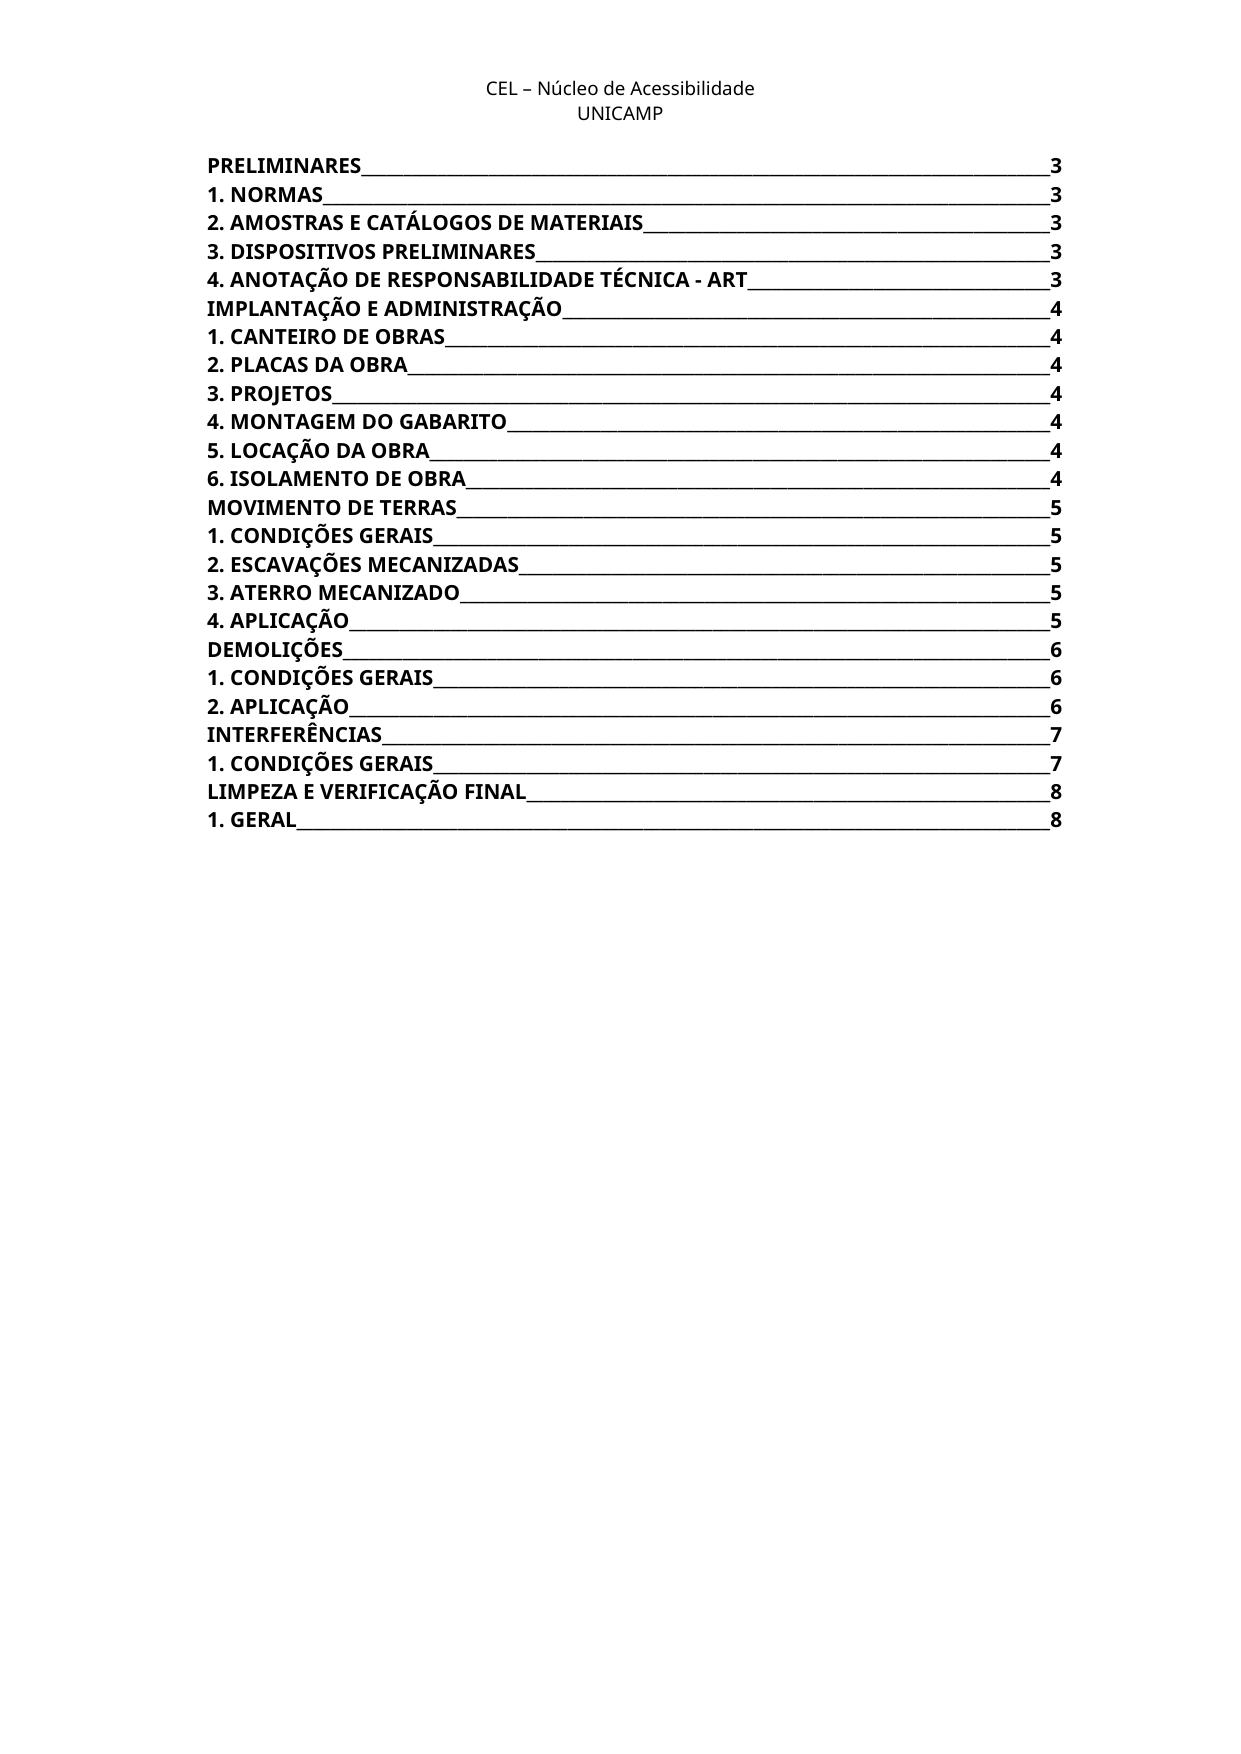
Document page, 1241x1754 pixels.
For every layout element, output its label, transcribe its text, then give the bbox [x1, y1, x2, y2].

text 4. MONTAGEM DO GABARITO 4 [207, 407, 1063, 436]
text 4. ANOTAÇÃO DE RESPONSABILIDADE TÉCNICA - ART 3 [207, 265, 1063, 294]
text IMPLANTAÇÃO E ADMINISTRAÇÃO 4 [207, 294, 1063, 322]
text 2. APLICAÇÃO 6 [207, 692, 1063, 720]
text 1. CONDIÇÕES GERAIS 5 [207, 521, 1063, 550]
text 1. CONDIÇÕES GERAIS 7 [207, 749, 1063, 777]
text PRELIMINARES 3 [207, 152, 1063, 180]
text 3. ATERRO MECANIZADO 5 [207, 578, 1063, 607]
text 6. ISOLAMENTO DE OBRA 4 [207, 464, 1063, 493]
text 2. AMOSTRAS E CATÁLOGOS DE MATERIAIS 3 [207, 208, 1063, 237]
text 3. PROJETOS 4 [207, 379, 1063, 407]
text INTERFERÊNCIAS 7 [207, 720, 1063, 749]
text MOVIMENTO DE TERRAS 5 [207, 493, 1063, 521]
text 4. APLICAÇÃO 5 [207, 607, 1063, 635]
text 2. ESCAVAÇÕES MECANIZADAS 5 [207, 550, 1063, 578]
text 1. CANTEIRO DE OBRAS 4 [207, 322, 1063, 351]
text 1. NORMAS 3 [207, 180, 1063, 208]
text 1. GERAL 8 [207, 806, 1063, 834]
text 5. LOCAÇÃO DA OBRA 4 [207, 436, 1063, 464]
text 3. DISPOSITIVOS PRELIMINARES 3 [207, 237, 1063, 265]
text 1. CONDIÇÕES GERAIS 6 [207, 663, 1063, 692]
text LIMPEZA E VERIFICAÇÃO FINAL 8 [207, 777, 1063, 806]
text 2. PLACAS DA OBRA 4 [207, 351, 1063, 379]
text DEMOLIÇÕES 6 [207, 635, 1063, 663]
